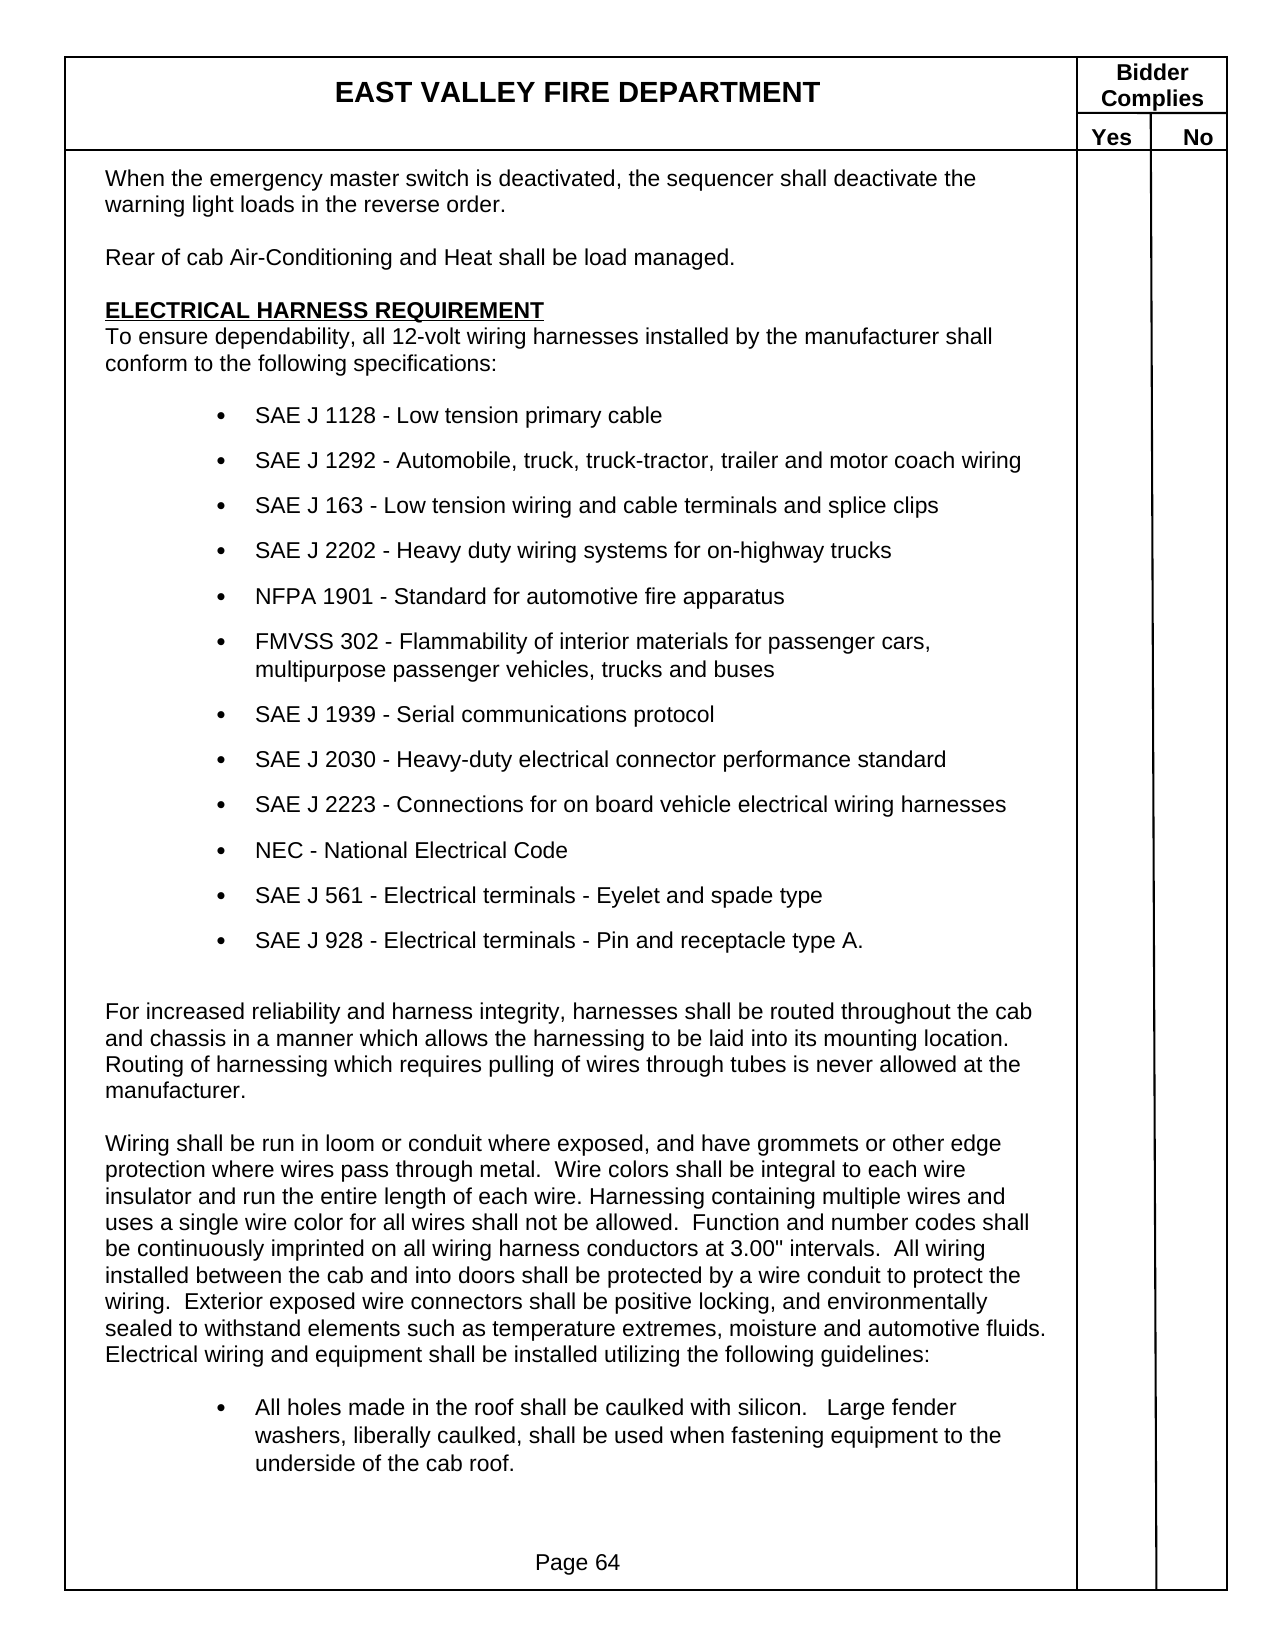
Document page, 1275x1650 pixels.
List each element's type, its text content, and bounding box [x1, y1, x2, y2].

list SAE J 1292 - Automobile, truck, truck-tractor, trailer and motor coach wiring [217, 447, 1050, 474]
list SAE J 928 - Electrical terminals - Pin and receptacle type A. [217, 927, 1050, 953]
text Rear of cab Air-Conditioning and Heat shall be load managed. [105, 244, 1050, 270]
text When the emergency master switch is deactivated, the sequencer shall deactivate the warning light loads in the reverse order. [105, 165, 1050, 218]
list All holes made in the roof shall be caulked with silicon. Large fender washers, liberally caulked, shall be used when fastening equipment to the underside of the cab roof. [217, 1393, 1050, 1477]
list SAE J 1128 - Low tension primary cable [217, 402, 1050, 428]
list SAE J 561 - Electrical terminals - Eyelet and spade type [217, 882, 1050, 908]
list FMVSS 302 - Flammability of interior materials for passenger cars, multipurpose passenger vehicles, trucks and buses [217, 628, 1050, 682]
list SAE J 163 - Low tension wiring and cable terminals and splice clips [217, 492, 1050, 519]
list SAE J 1939 - Serial communications protocol [217, 701, 1050, 728]
list NFPA 1901 - Standard for automotive fire apparatus [217, 583, 1050, 609]
text Wiring shall be run in loom or conduit where exposed, and have grommets or other edge protection where wires pass through metal. Wire colors shall be integral to each wire insulator and run the entire length of each wire. Harnessing containing multiple wires and uses a single wire color for all wires shall not be allowed. Function and number codes shall be continuously imprinted on all wiring harness conductors at 3.00" intervals. All wiring installed between the cab and into doors shall be protected by a wire conduit to protect the wiring. Exterior exposed wire connectors shall be positive locking, and environmentally sealed to withstand elements such as temperature extremes, moisture and automotive fluids. Electrical wiring and equipment shall be installed utilizing the following guidelines: [105, 1130, 1050, 1367]
list SAE J 2030 - Heavy-duty electrical connector performance standard [217, 746, 1050, 773]
subtitle ELECTRICAL HARNESS REQUIREMENT [105, 297, 1050, 323]
text For increased reliability and harness integrity, harnesses shall be routed throughout the cab and chassis in a manner which allows the harnessing to be laid into its mounting location. Routing of harnessing which requires pulling of wires through tubes is never allowed at the manufacturer. [105, 998, 1050, 1104]
text To ensure dependability, all 12-volt wiring harnesses installed by the manufacturer shall conform to the following specifications: [105, 323, 1050, 376]
list SAE J 2223 - Connections for on board vehicle electrical wiring harnesses [217, 791, 1050, 818]
list NEC - National Electrical Code [217, 837, 1050, 863]
list SAE J 2202 - Heavy duty wiring systems for on-highway trucks [217, 537, 1050, 564]
